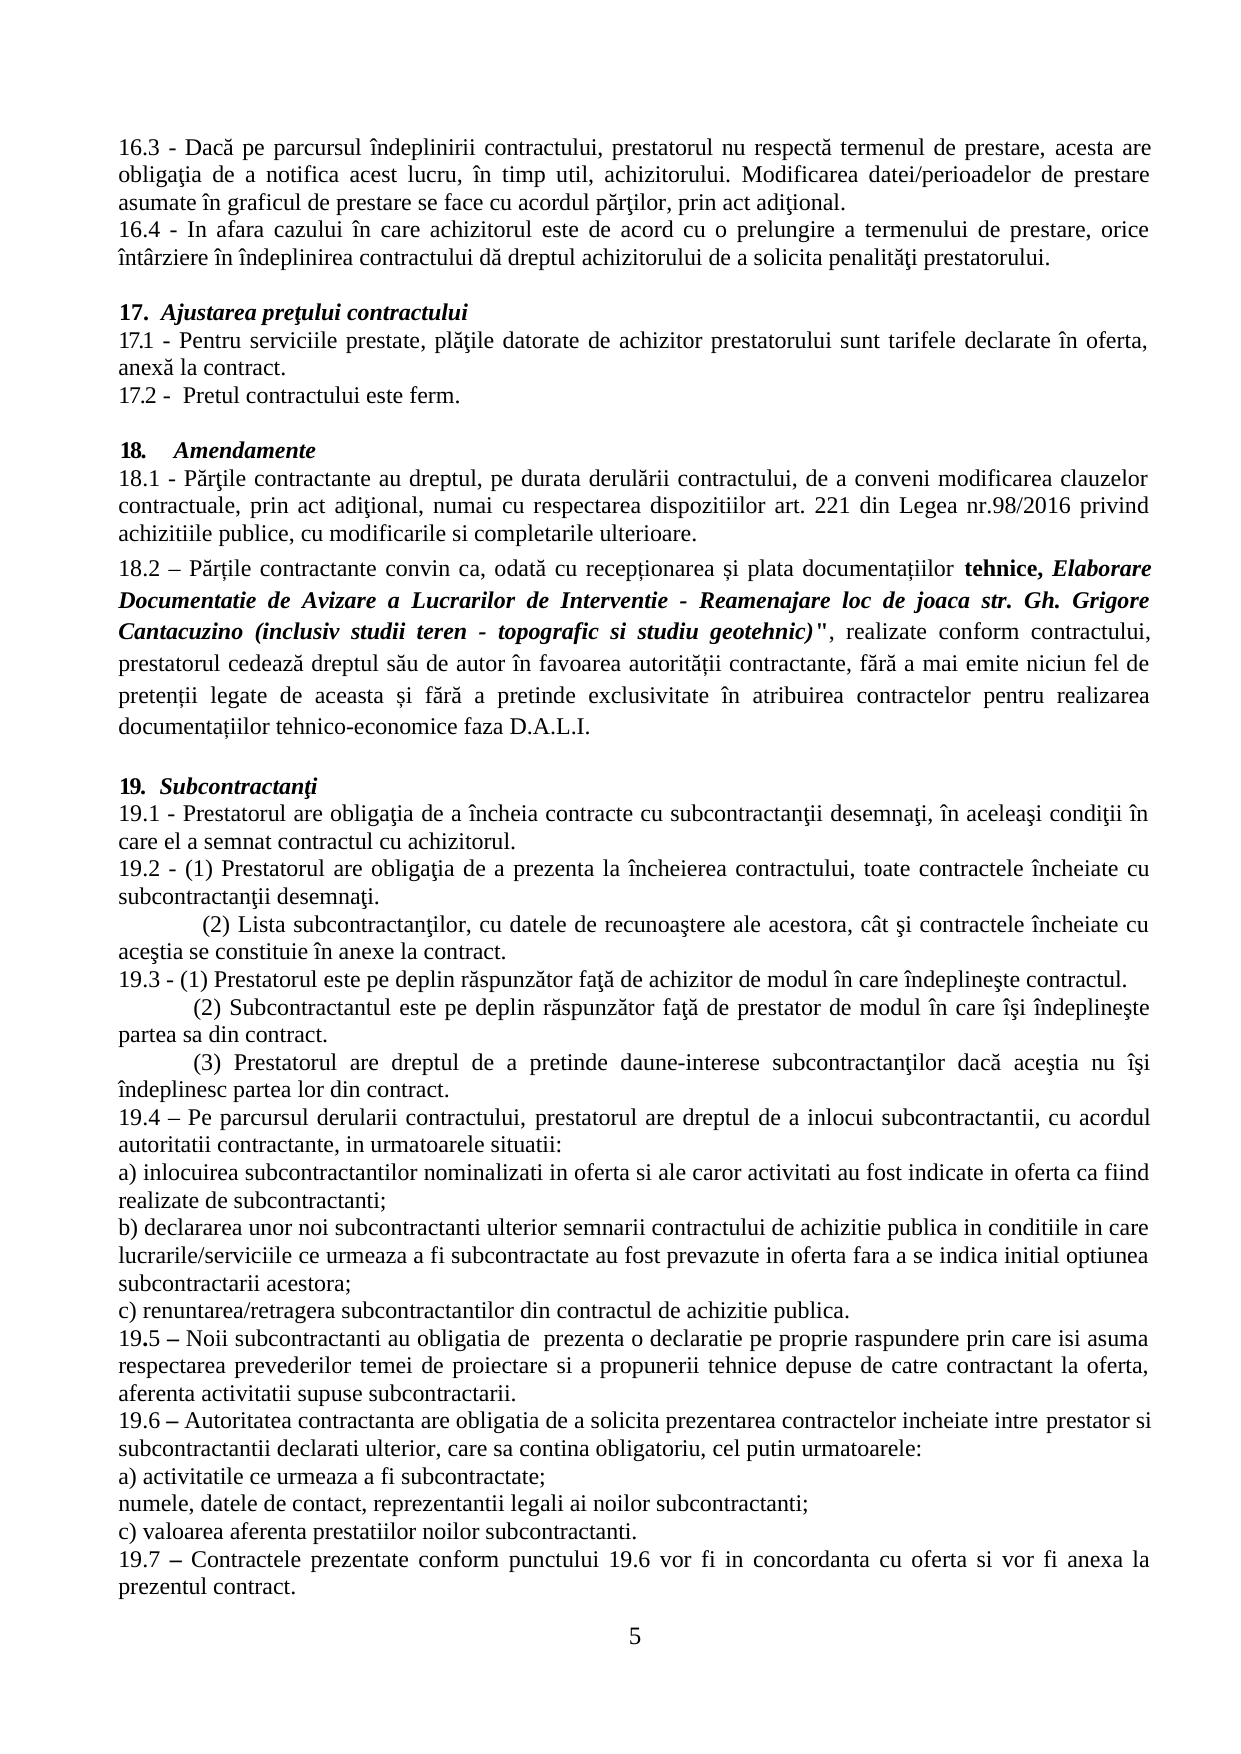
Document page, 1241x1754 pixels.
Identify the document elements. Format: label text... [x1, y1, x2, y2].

text numele, datele de contact, reprezentantii legali ai noilor subcontractanti; [118, 1489, 1152, 1517]
text a) activitatile ce urmeaza a fi subcontractate; [118, 1462, 1152, 1489]
text 19.2 - (1) Prestatorul are obligaţia de a prezenta la încheierea contractului, toate contractele încheiate cu subcontractanţii desemnaţi. [118, 854, 1152, 910]
text b) declararea unor noi subcontractanti ulterior semnarii contractului de achizitie publica in conditiile in care lucrarile/serviciile ce urmeaza a fi subcontractate au fost prevazute in oferta fara a se indica initial optiunea subcontractarii acestora; [118, 1213, 1152, 1296]
text 19.1 - Prestatorul are obligaţia de a încheia contracte cu subcontractanţii desemnaţi, în aceleaşi condiţii în care el a semnat contractul cu achizitorul. [118, 799, 1152, 854]
text (2) Lista subcontractanţilor, cu datele de recunoaştere ale acestora, cât şi contractele încheiate cu aceştia se constituie în anexe la contract. [118, 910, 1152, 965]
text (3) Prestatorul are dreptul de a pretinde daune-interese subcontractanţilor dacă aceştia nu îşi îndeplinesc partea lor din contract. [118, 1048, 1152, 1103]
text (2) Subcontractantul este pe deplin răspunzător faţă de prestator de modul în care îşi îndeplineşte partea sa din contract. [118, 992, 1152, 1048]
text 18. Amendamente [119, 436, 1151, 464]
text 17.1 - Pentru serviciile prestate, plăţile datorate de achizitor prestatorului sunt tarifele declarate în oferta, anexă la contract. [118, 326, 1151, 381]
text c) renuntarea/retragera subcontractantilor din contractul de achizitie publica. [118, 1296, 1152, 1324]
text a) inlocuirea subcontractantilor nominalizati in oferta si ale caror activitati au fost indicate in oferta ca fiind realizate de subcontractanti; [118, 1158, 1152, 1213]
text 17.2 - Pretul contractului este ferm. [118, 381, 1152, 408]
text 18.2 – Părțile contractante convin ca, odată cu recepționarea și plata documentațiilor tehnice, Elaborare Documentatie de Avizare a Lucrarilor de Interventie - Reamenajare loc de joaca str. Gh. Grigore Cantacuzino (inclusiv studii teren - topografic si studiu geotehnic)", realizate conform contractului, prestatorul cedează dreptul său de autor în favoarea autorității contractante, fără a mai emite niciun fel de pretenții legate de aceasta și fără a pretinde exclusivitate în atribuirea contractelor pentru realizarea documentațiilor tehnico-economice faza D.A.L.I. [118, 554, 1152, 740]
text 19.4 – Pe parcursul derularii contractului, prestatorul are dreptul de a inlocui subcontractantii, cu acordul autoritatii contractante, in urmatoarele situatii: [118, 1103, 1152, 1158]
text c) valoarea aferenta prestatiilor noilor subcontractanti. [118, 1517, 1152, 1544]
text 16.4 - In afara cazului în care achizitorul este de acord cu o prelungire a termenului de prestare, orice întârziere în îndeplinirea contractului dă dreptul achizitorului de a solicita penalităţi prestatorului. [118, 215, 1151, 271]
text 19. Subcontractanţi [119, 772, 1152, 799]
text 19.6 – Autoritatea contractanta are obligatia de a solicita prezentarea contractelor incheiate intre prestator si subcontractantii declarati ulterior, care sa contina obligatoriu, cel putin urmatoarele: [118, 1407, 1152, 1462]
text 19.3 - (1) Prestatorul este pe deplin răspunzător faţă de achizitor de modul în care îndeplineşte contractul. [118, 965, 1152, 992]
text 19.7 – Contractele prezentate conform punctului 19.6 vor fi in concordanta cu oferta si vor fi anexa la prezentul contract. [118, 1544, 1152, 1600]
text 19.5 – Noii subcontractanti au obligatia de prezenta o declaratie pe proprie raspundere prin care isi asuma respectarea prevederilor temei de proiectare si a propunerii tehnice depuse de catre contractant la oferta, aferenta activitatii supuse subcontractarii. [118, 1324, 1152, 1407]
text 18.1 - Părţile contractante au dreptul, pe durata derulării contractului, de a conveni modificarea clauzelor contractuale, prin act adiţional, numai cu respectarea dispozitiilor art. 221 din Legea nr.98/2016 privind achizitiile publice, cu modificarile si completarile ulterioare. [118, 464, 1151, 547]
text 17. Ajustarea preţului contractului [119, 298, 1152, 326]
text 16.3 - Dacă pe parcursul îndeplinirii contractului, prestatorul nu respectă termenul de prestare, acesta are obligaţia de a notifica acest lucru, în timp util, achizitorului. Modificarea datei/perioadelor de prestare asumate în graficul de prestare se face cu acordul părţilor, prin act adiţional. [118, 132, 1152, 215]
